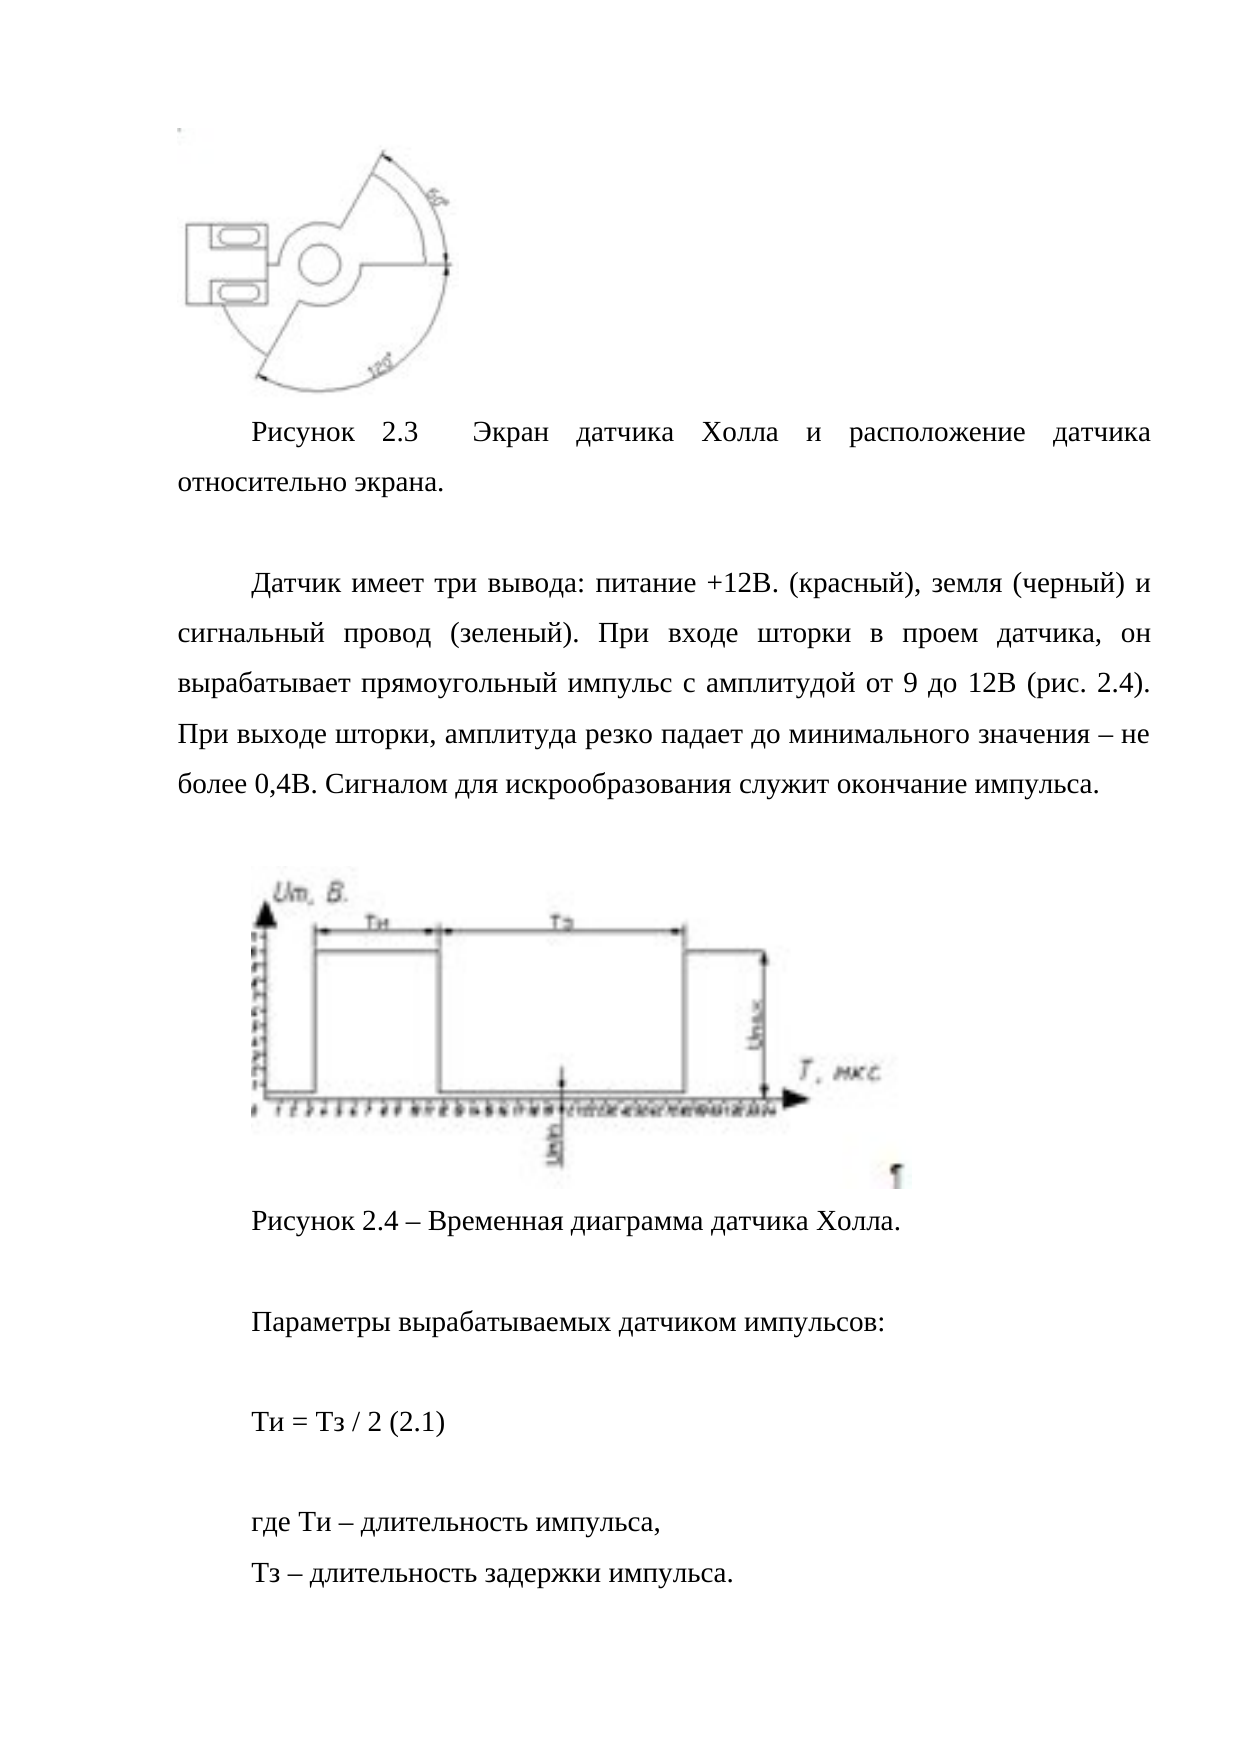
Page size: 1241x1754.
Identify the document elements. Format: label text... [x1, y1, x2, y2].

text Датчик имеет три вывода: питание +12В. (красный), земля (черный) и сигнальный провод (зеленый). При входе шторки в проем датчика, он вырабатывает прямоугольный импульс с амплитудой от 9 до 12В (рис. 2.4). При выходе шторки, амплитуда резко падает до минимального значения – не более 0,4В. Сигналом для искрообразования служит окончание импульса. [177, 565, 1152, 800]
text где Ти – длительность импульса, [177, 1504, 1152, 1538]
picture [177, 128, 459, 404]
picture [251, 866, 912, 1189]
text Параметры вырабатываемых датчиком импульсов: [177, 1304, 1152, 1337]
subtitle Ти = Тз / 2 (2.1) [177, 1404, 1152, 1438]
text Рисунок 2.3 Экран датчика Холла и расположение датчика относительно экрана. [177, 414, 1152, 498]
text Рисунок 2.4 – Временная диаграмма датчика Холла. [177, 1203, 1152, 1237]
text Тз – длительность задержки импульса. [177, 1555, 1152, 1588]
